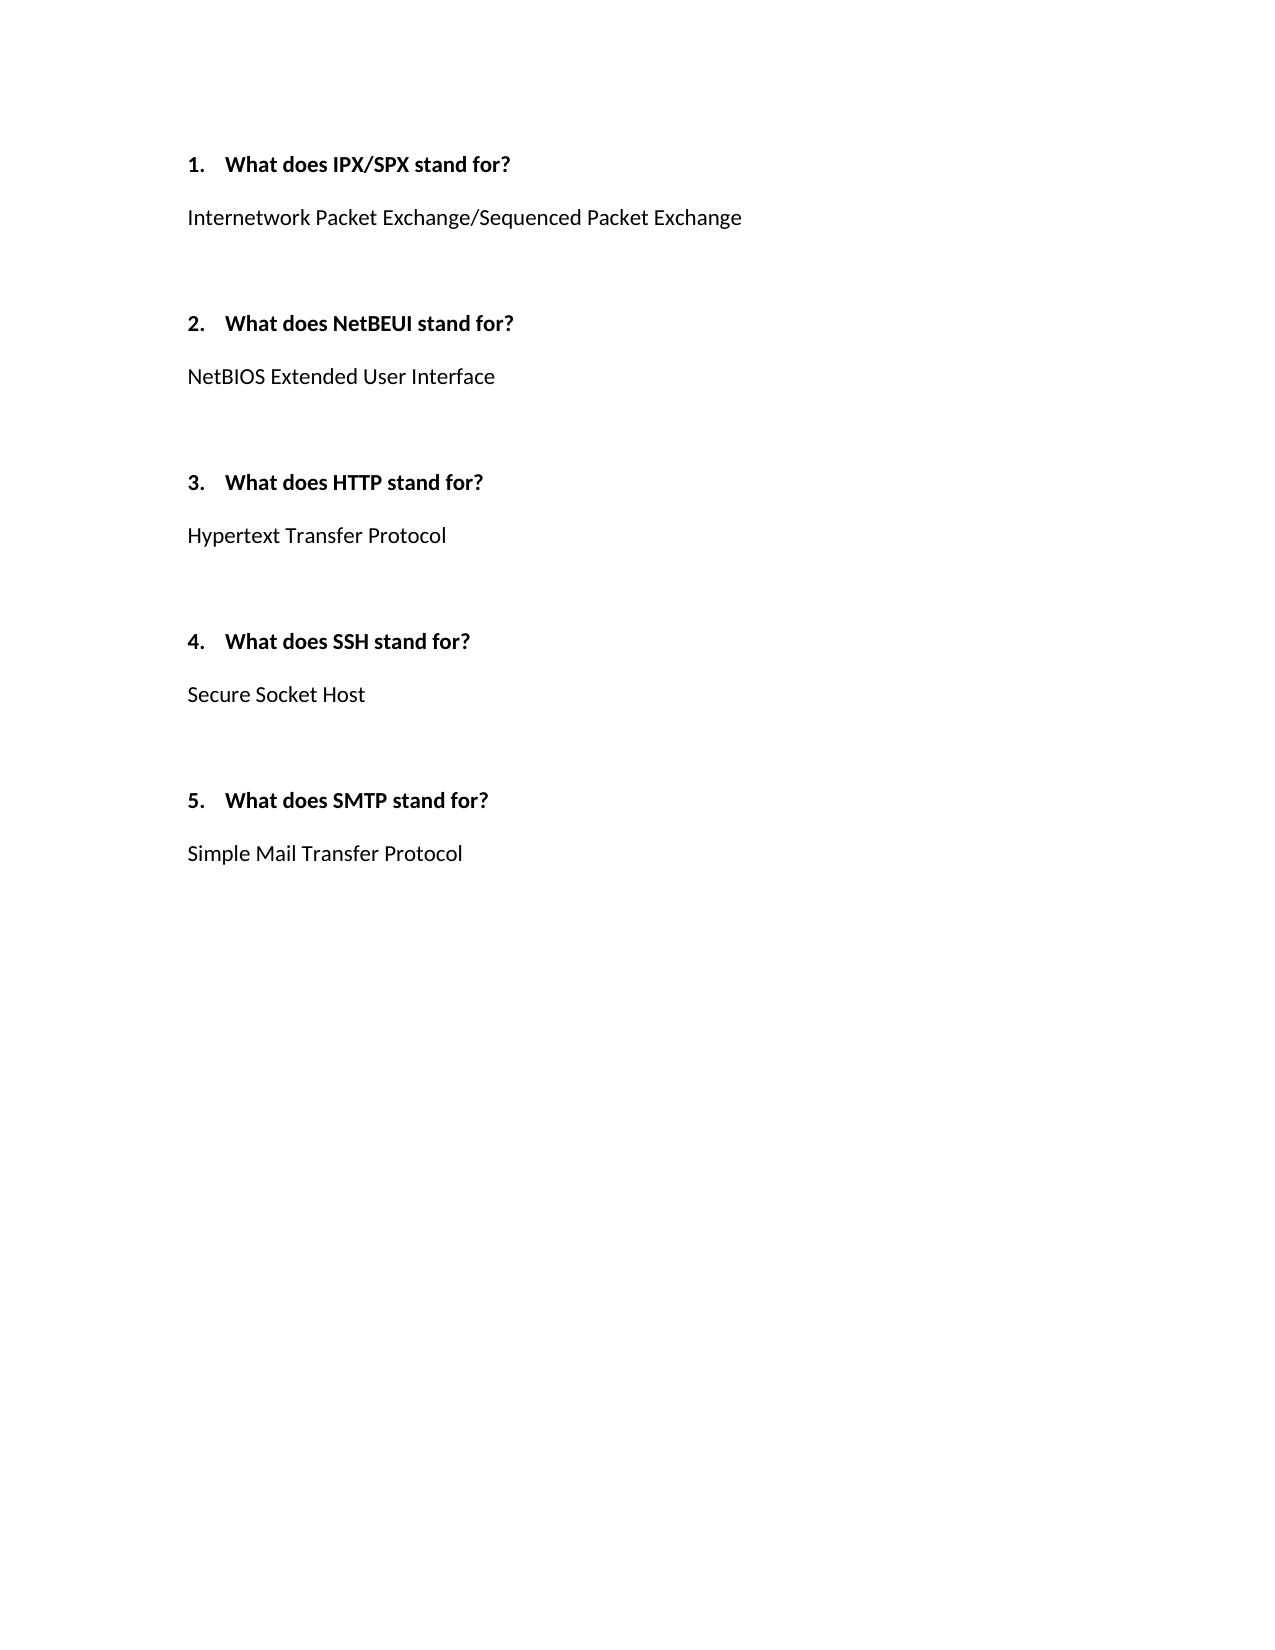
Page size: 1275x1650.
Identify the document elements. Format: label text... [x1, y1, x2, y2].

list What does IPX/SPX stand for? [187, 150, 1125, 178]
text Internetwork Packet Exchange/Sequenced Packet Exchange [150, 203, 1125, 231]
text Hypertext Transfer Protocol [187, 521, 1125, 549]
list What does HTTP stand for? [187, 468, 1125, 496]
list What does SMTP stand for? [187, 786, 1125, 814]
text NetBIOS Extended User Interface [187, 362, 1125, 390]
list What does NetBEUI stand for? [187, 309, 1125, 337]
list What does SSH stand for? [187, 627, 1125, 655]
text Secure Socket Host [187, 680, 1125, 708]
text Simple Mail Transfer Protocol [187, 839, 1125, 867]
